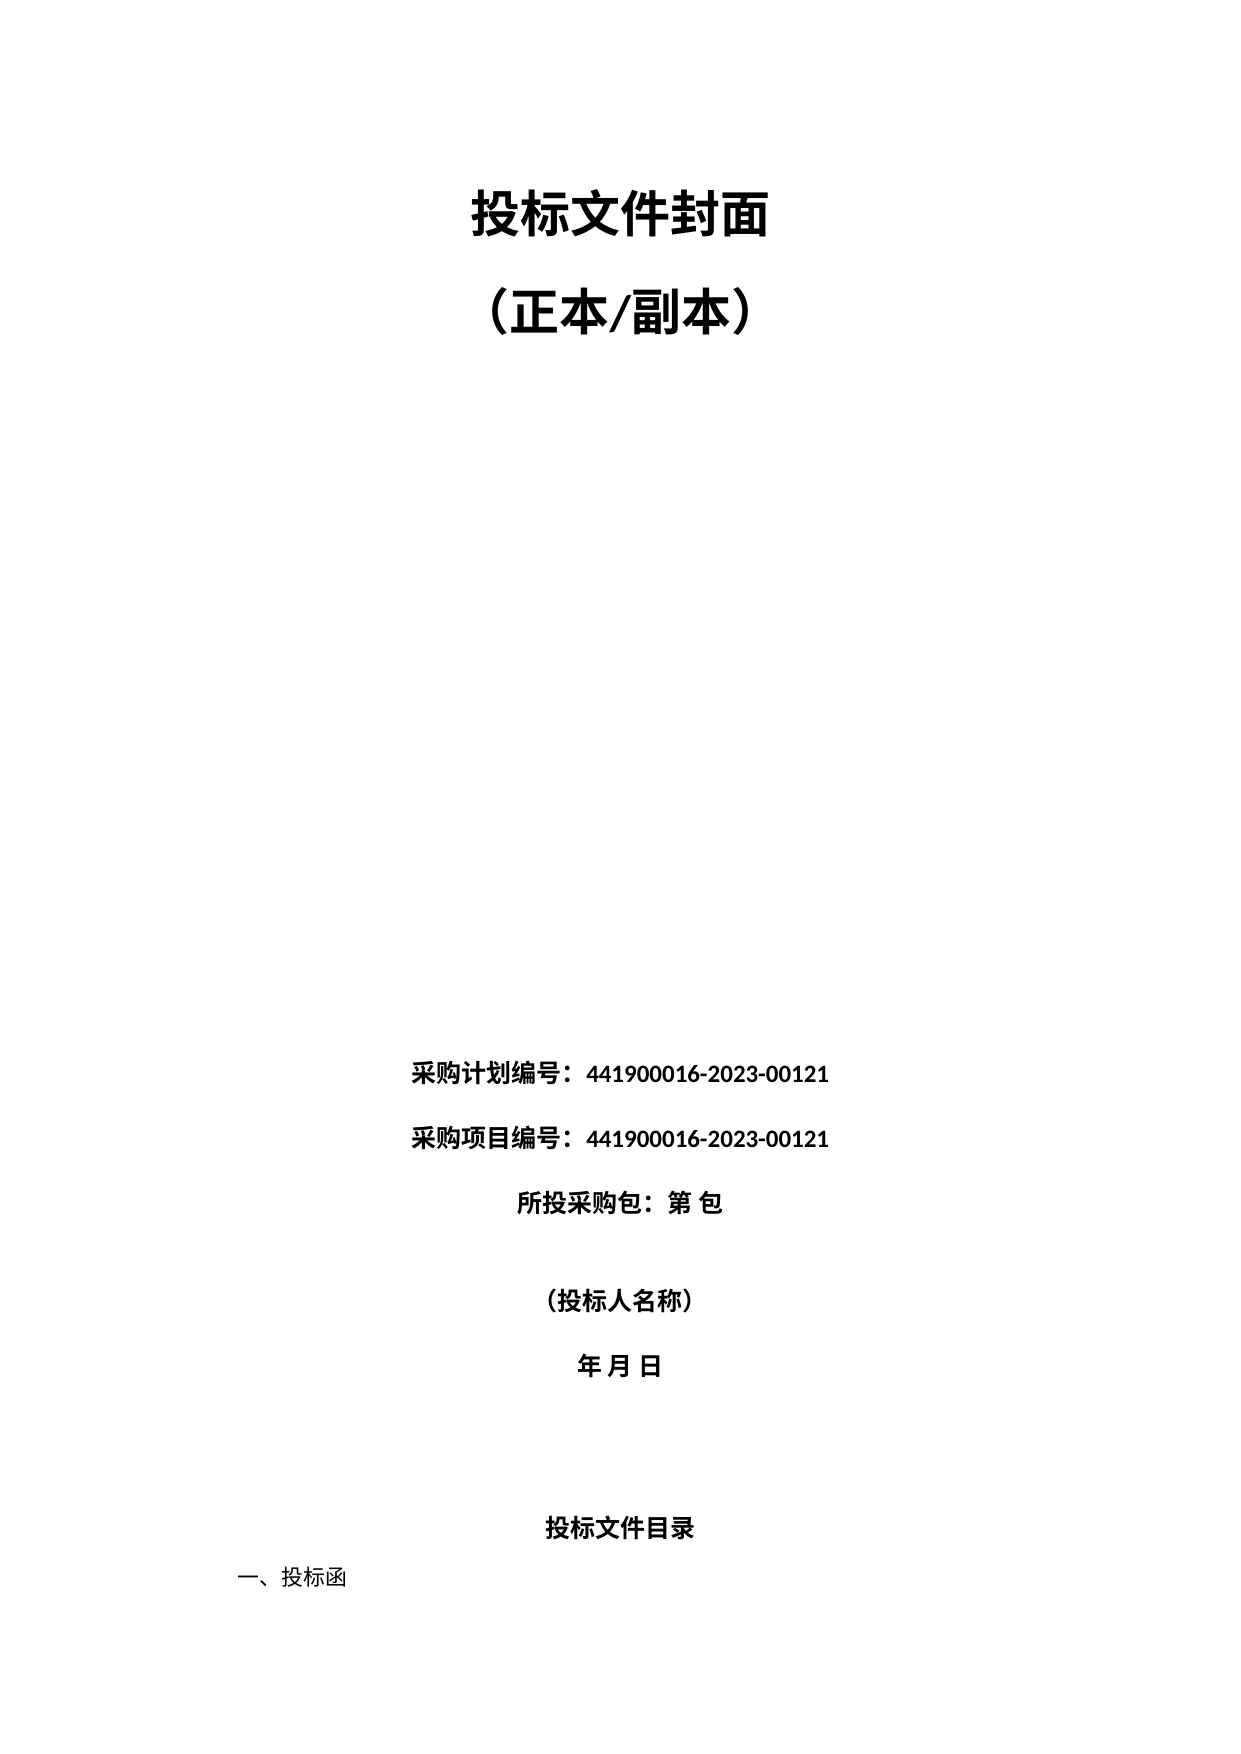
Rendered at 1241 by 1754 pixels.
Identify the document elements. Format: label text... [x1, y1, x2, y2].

text 投标文件目录 [187, 1494, 1053, 1559]
text 所投采购包：第 包 [187, 1169, 1053, 1234]
text （正本/副本） [187, 259, 1053, 1039]
text 一、投标函 [187, 1559, 1053, 1592]
text 年 月 日 [187, 1332, 1053, 1397]
text 投标文件封面 [187, 162, 1053, 259]
text 采购计划编号：441900016-2023-00121 [187, 1039, 1053, 1104]
text 采购项目编号：441900016-2023-00121 [187, 1104, 1053, 1169]
text （投标人名称） [187, 1267, 1053, 1332]
